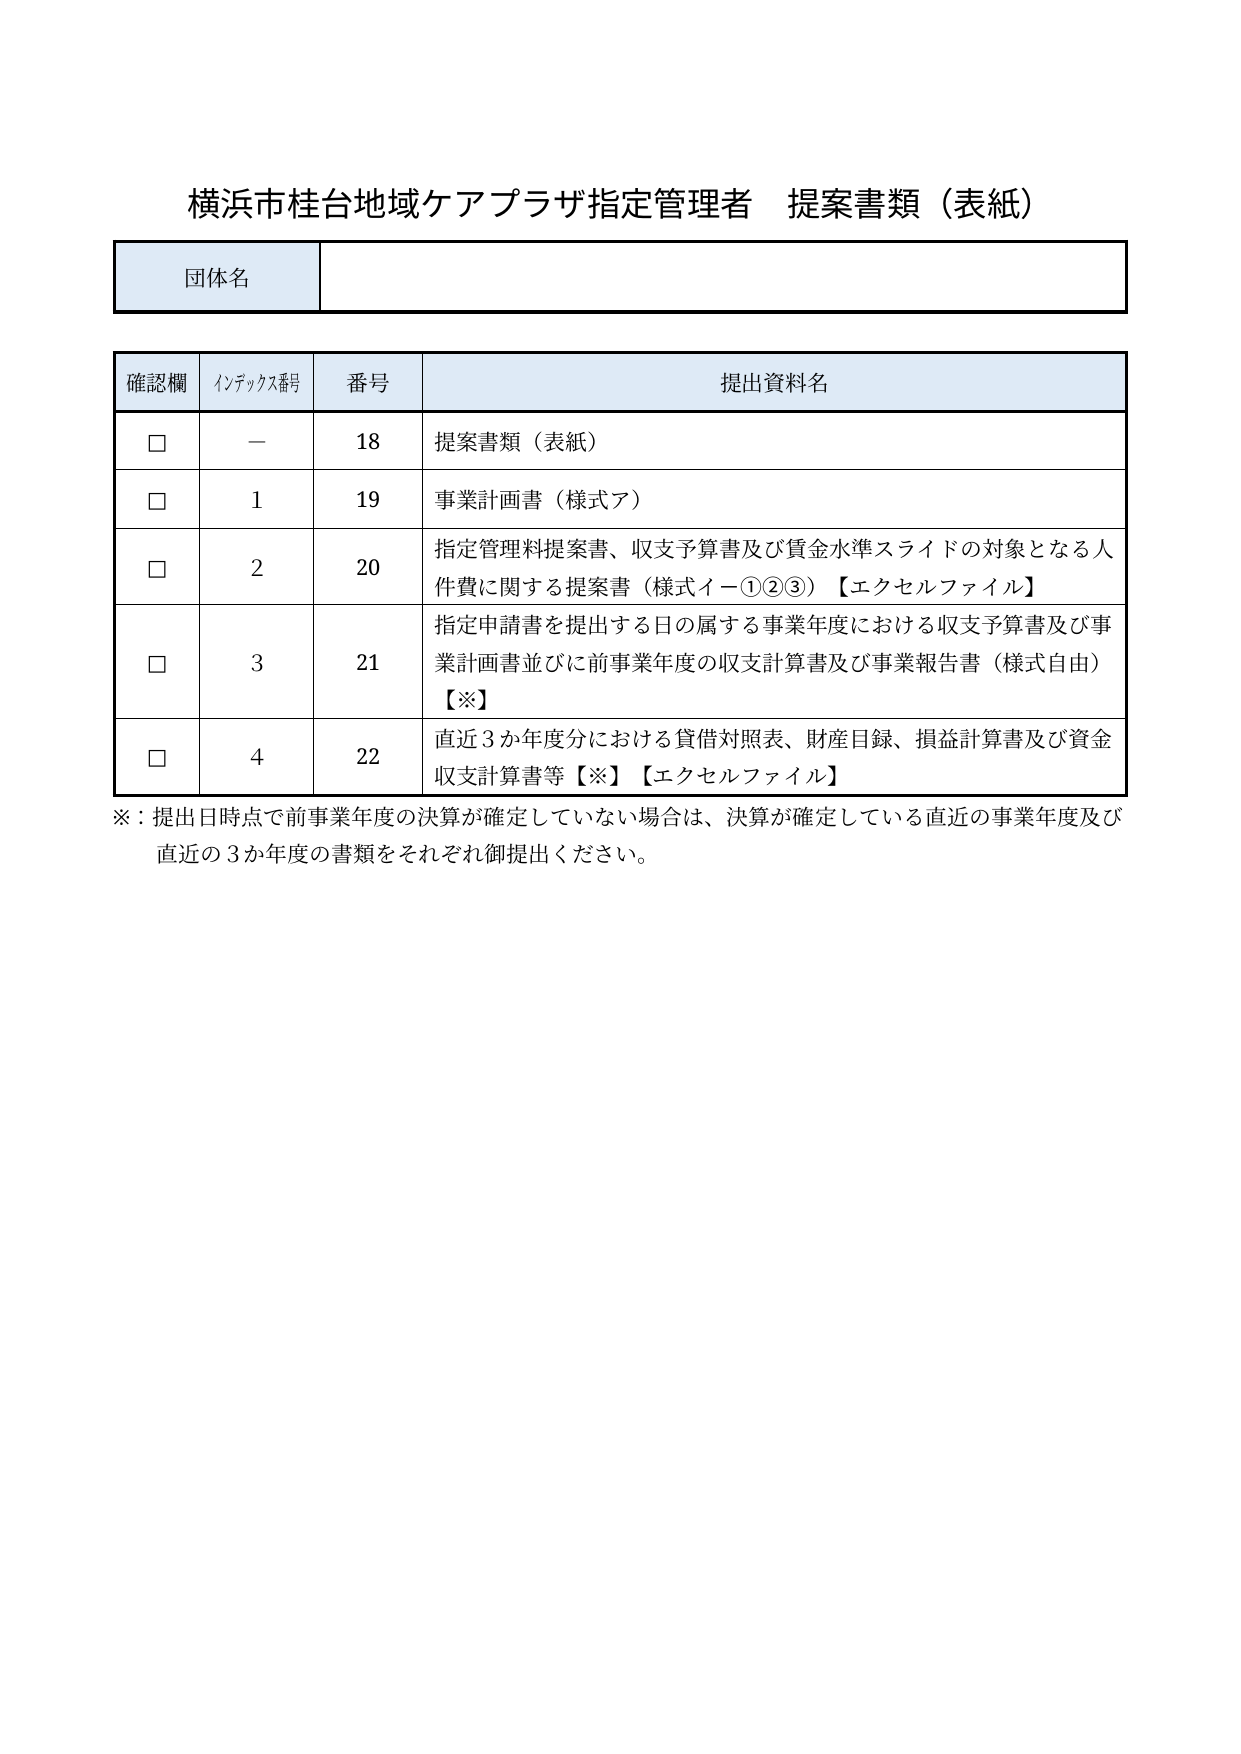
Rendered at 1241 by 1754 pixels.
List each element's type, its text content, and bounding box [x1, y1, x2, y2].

table_header インデックス番号 [200, 354, 313, 410]
table_cell 指定申請書を提出する日の属する事業年度における収支予算書及び事業計画書並びに前事業年度の収支計算書及び事業報告書（様式自由）【※】 [423, 605, 1125, 718]
table_cell [116, 529, 199, 604]
table_header 確認欄 [116, 354, 199, 410]
table_header 提出資料名 [423, 354, 1125, 410]
table_cell 提案書類（表紙） [423, 413, 1125, 469]
text 横浜市桂台地域ケアプラザ指定管理者 提案書類（表紙） [112, 164, 1128, 239]
table_cell 19 [314, 470, 422, 528]
table_cell [116, 470, 199, 528]
table_header 番号 [314, 354, 422, 410]
table_cell １ [200, 470, 313, 528]
table_cell － [200, 413, 313, 469]
table_header 団体名 [116, 243, 319, 310]
table_cell 直近３か年度分における貸借対照表、財産目録、損益計算書及び資金収支計算書等【※】【エクセルファイル】 [423, 719, 1125, 794]
text ※：提出日時点で前事業年度の決算が確定していない場合は、決算が確定している直近の事業年度及び直近の３か年度の書類をそれぞれ御提出ください。 [112, 797, 1128, 872]
table_cell 20 [314, 529, 422, 604]
table_cell 21 [314, 605, 422, 718]
table_cell ２ [200, 529, 313, 604]
table_cell 事業計画書（様式ア） [423, 470, 1125, 528]
table_cell [116, 413, 199, 469]
table_cell ４ [200, 719, 313, 794]
table_cell [116, 605, 199, 718]
table_cell 18 [314, 413, 422, 469]
table_header [321, 243, 1125, 310]
table_cell 22 [314, 719, 422, 794]
table_cell [116, 719, 199, 794]
table_cell ３ [200, 605, 313, 718]
table_cell 指定管理料提案書、収支予算書及び賃金水準スライドの対象となる人件費に関する提案書（様式イ－①②③）【エクセルファイル】 [423, 529, 1125, 604]
